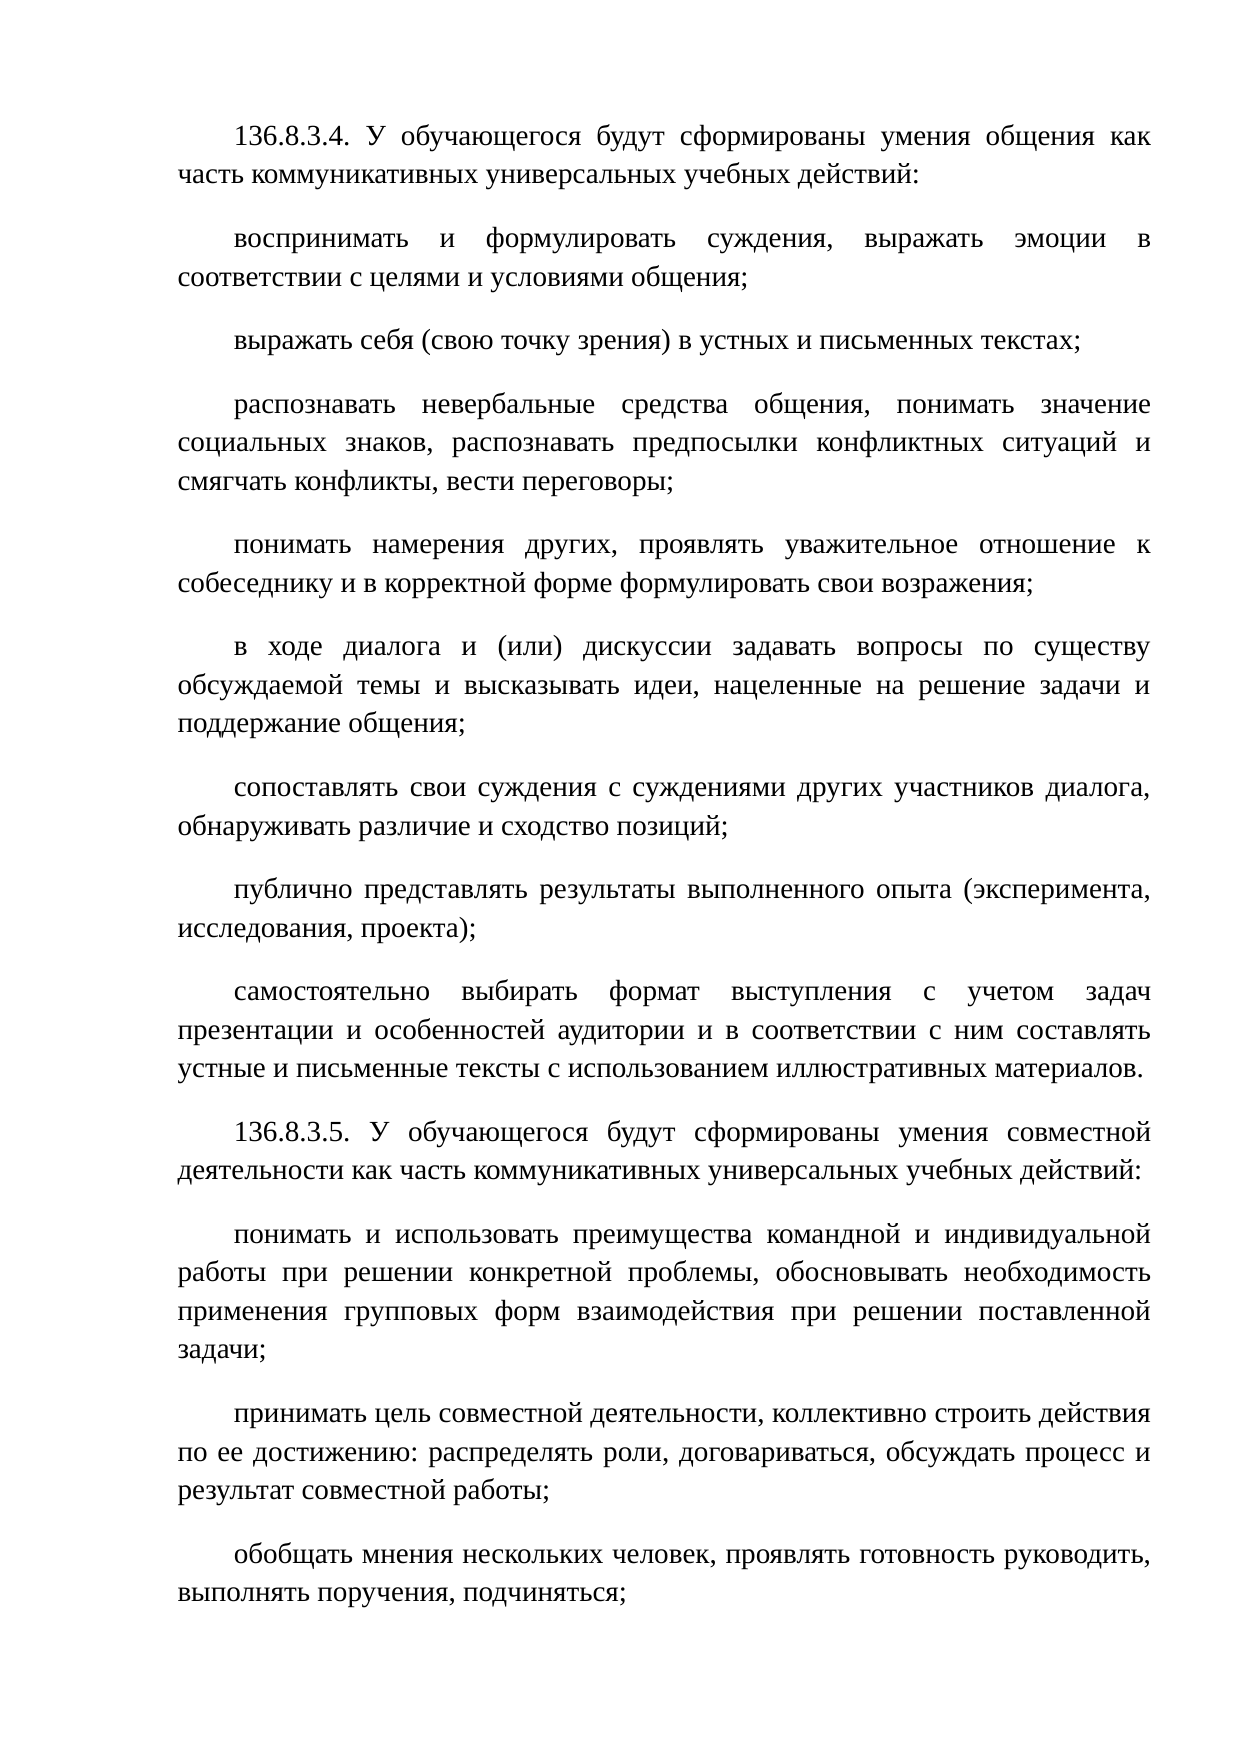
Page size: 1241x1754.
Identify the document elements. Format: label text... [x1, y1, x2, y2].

text понимать и использовать преимущества командной и индивидуальной работы при решении конкретной проблемы, обосновывать необходимость применения групповых форм взаимодействия при решении поставленной задачи; [177, 1216, 1152, 1365]
text распознавать невербальные средства общения, понимать значение социальных знаков, распознавать предпосылки конфликтных ситуаций и смягчать конфликты, вести переговоры; [177, 386, 1152, 496]
text самостоятельно выбирать формат выступления с учетом задач презентации и особенностей аудитории и в соответствии с ним составлять устные и письменные тексты с использованием иллюстративных материалов. [177, 973, 1152, 1084]
text публично представлять результаты выполненного опыта (эксперимента, исследования, проекта); [177, 871, 1152, 943]
text принимать цель совместной деятельности, коллективно строить действия по ее достижению: распределять роли, договариваться, обсуждать процесс и результат совместной работы; [177, 1395, 1152, 1506]
text выражать себя (свою точку зрения) в устных и письменных текстах; [177, 322, 1152, 356]
text сопоставлять свои суждения с суждениями других участников диалога, обнаруживать различие и сходство позиций; [177, 769, 1152, 841]
text в ходе диалога и (или) дискуссии задавать вопросы по существу обсуждаемой темы и высказывать идеи, нацеленные на решение задачи и поддержание общения; [177, 628, 1152, 739]
text понимать намерения других, проявлять уважительное отношение к собеседнику и в корректной форме формулировать свои возражения; [177, 526, 1152, 598]
text обобщать мнения нескольких человек, проявлять готовность руководить, выполнять поручения, подчиняться; [177, 1536, 1152, 1608]
text 136.8.3.5. У обучающегося будут сформированы умения совместной деятельности как часть коммуникативных универсальных учебных действий: [177, 1114, 1152, 1186]
text воспринимать и формулировать суждения, выражать эмоции в соответствии с целями и условиями общения; [177, 220, 1152, 292]
text 136.8.3.4. У обучающегося будут сформированы умения общения как часть коммуникативных универсальных учебных действий: [177, 118, 1152, 190]
